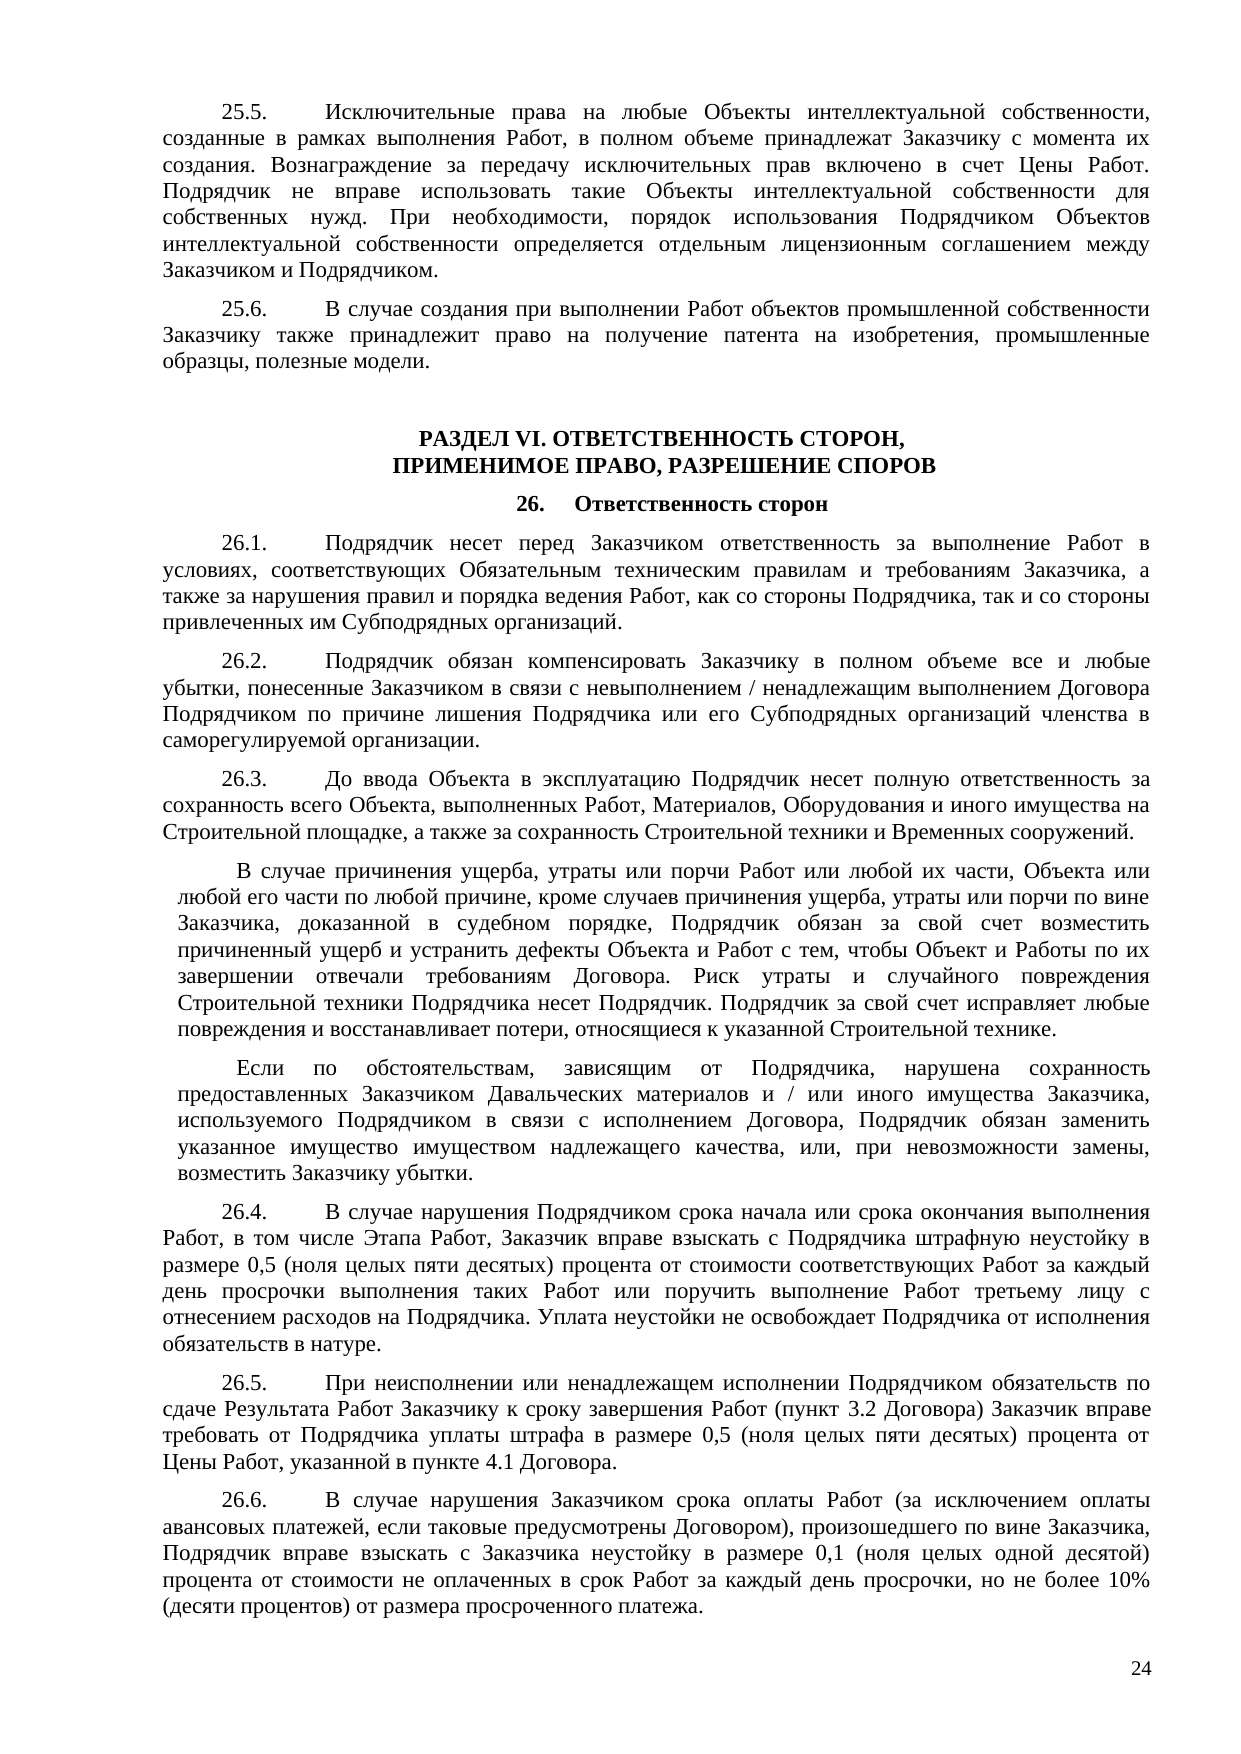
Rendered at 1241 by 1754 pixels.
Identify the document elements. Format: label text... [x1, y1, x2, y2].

text Ответственность сторон [177, 491, 1152, 517]
text В случае создания при выполнении Работ объектов промышленной собственности Заказчику также принадлежит право на получение патента на изобретения, промышленные образцы, полезные модели. [162, 295, 1152, 374]
text Исключительные права на любые Объекты интеллектуальной собственности, созданные в рамках выполнения Работ, в полном объеме принадлежат Заказчику с момента их создания. Вознаграждение за передачу исключительных прав включено в счет Цены Работ. Подрядчик не вправе использовать такие Объекты интеллектуальной собственности для собственных нужд. При необходимости, порядок использования Подрядчиком Объектов интеллектуальной собственности определяется отдельным лицензионным соглашением между Заказчиком и Подрядчиком. [162, 98, 1152, 282]
text При неисполнении или ненадлежащем исполнении Подрядчиком обязательств по сдаче Результата Работ Заказчику к сроку завершения Работ (пункт 3.2 Договора) Заказчик вправе требовать от Подрядчика уплаты штрафа в размере 0,5 (ноля целых пяти десятых) процента от Цены Работ, указанной в пункте 4.1 Договора. [162, 1369, 1152, 1474]
text В случае нарушения Заказчиком срока оплаты Работ (за исключением оплаты авансовых платежей, если таковые предусмотрены Договором), произошедшего по вине Заказчика, Подрядчик вправе взыскать с Заказчика неустойку в размере 0,1 (ноля целых одной десятой) процента от стоимости не оплаченных в срок Работ за каждый день просрочки, но не более 10% (десяти процентов) от размера просроченного платежа. [162, 1487, 1152, 1618]
list В случае причинения ущерба, утраты или порчи Работ или любой их части, Объекта или любой его части по любой причине, кроме случаев причинения ущерба, утраты или порчи по вине Заказчика, доказанной в судебном порядке, Подрядчик обязан за свой счет возместить причиненный ущерб и устранить дефекты Объекта и Работ с тем, чтобы Объект и Работы по их завершении отвечали требованиям Договора. Риск утраты и случайного повреждения Строительной техники Подрядчика несет Подрядчик. Подрядчик за свой счет исправляет любые повреждения и восстанавливает потери, относящиеся к указанной Строительной технике. [177, 857, 1152, 1041]
list Если по обстоятельствам, зависящим от Подрядчика, нарушена сохранность предоставленных Заказчиком Давальческих материалов и / или иного имущества Заказчика, используемого Подрядчиком в связи с исполнением Договора, Подрядчик обязан заменить указанное имущество имуществом надлежащего качества, или, при невозможности замены, возместить Заказчику убытки. [177, 1054, 1152, 1186]
text До ввода Объекта в эксплуатацию Подрядчик несет полную ответственность за сохранность всего Объекта, выполненных Работ, Материалов, Оборудования и иного имущества на Строительной площадке, а также за сохранность Строительной техники и Временных сооружений. [162, 765, 1152, 844]
text В случае нарушения Подрядчиком срока начала или срока окончания выполнения Работ, в том числе Этапа Работ, Заказчик вправе взыскать с Подрядчика штрафную неустойку в размере 0,5 (ноля целых пяти десятых) процента от стоимости соответствующих Работ за каждый день просрочки выполнения таких Работ или поручить выполнение Работ третьему лицу с отнесением расходов на Подрядчика. Уплата неустойки не освобождает Подрядчика от исполнения обязательств в натуре. [162, 1198, 1152, 1356]
text Подрядчик обязан компенсировать Заказчику в полном объеме все и любые убытки, понесенные Заказчиком в связи с невыполнением / ненадлежащим выполнением Договора Подрядчиком по причине лишения Подрядчика или его Субподрядных организаций членства в саморегулируемой организации. [162, 647, 1152, 753]
list РАЗДЕЛ VI. ОТВЕТСТВЕННОСТЬ СТОРОН, ПРИМЕНИМОЕ ПРАВО, РАЗРЕШЕНИЕ СПОРОВ [177, 425, 1152, 478]
text Подрядчик несет перед Заказчиком ответственность за выполнение Работ в условиях, соответствующих Обязательным техническим правилам и требованиям Заказчика, а также за нарушения правил и порядка ведения Работ, как со стороны Подрядчика, так и со стороны привлеченных им Субподрядных организаций. [162, 529, 1152, 635]
